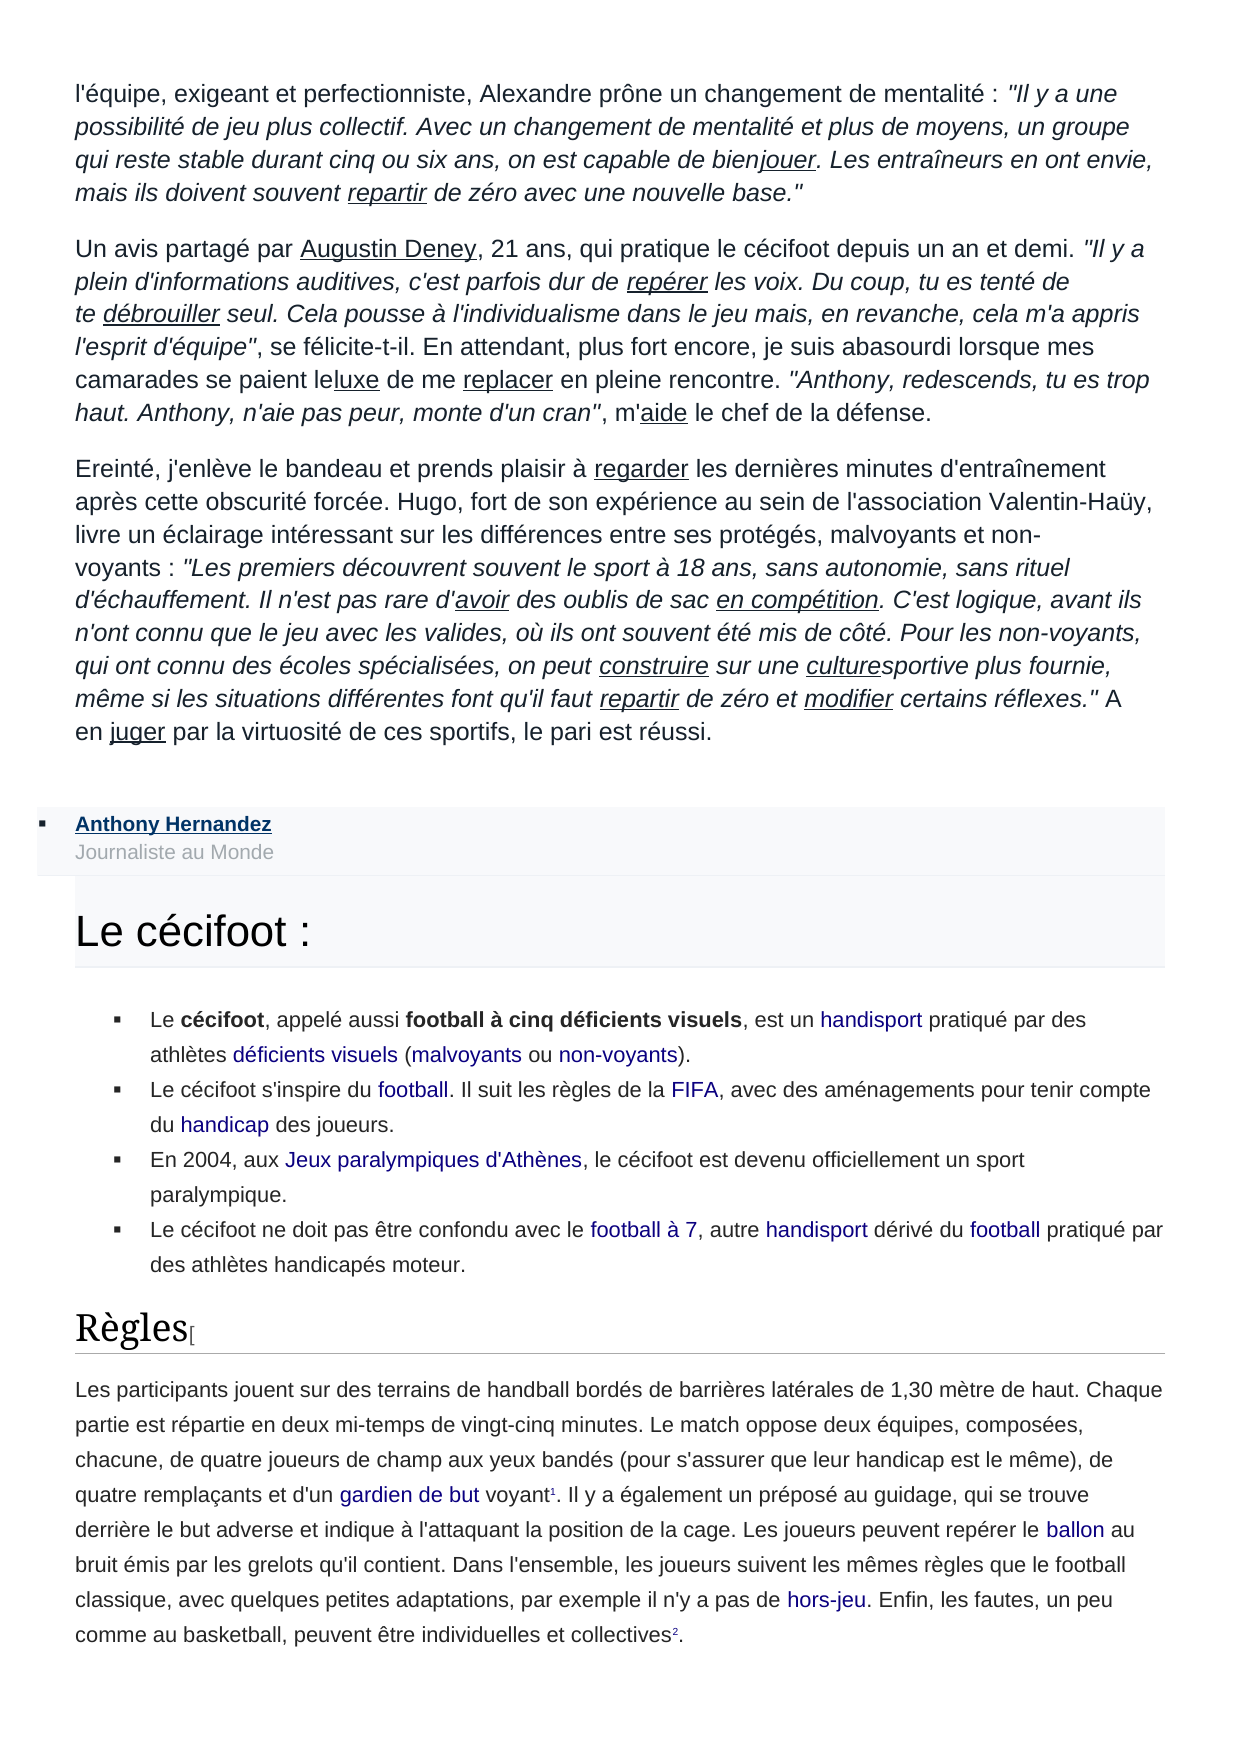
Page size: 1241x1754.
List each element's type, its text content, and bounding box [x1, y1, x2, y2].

text Un avis partagé par Augustin Deney, 21 ans, qui pratique le cécifoot depuis un an et demi. "Il y a plein d'informations auditives, c'est parfois dur de repérer les voix. Du coup, tu es tenté de te débrouiller seul. Cela pousse à l'individualisme dans le jeu mais, en revanche, cela m'a appris l'esprit d'équipe", se félicite-t-il. En attendant, plus fort encore, je suis abasourdi lorsque mes camarades se paient leluxe de me replacer en pleine rencontre. "Anthony, redescends, tu es trop haut. Anthony, n'aie pas peur, monte d'un cran", m'aide le chef de la défense. [75, 230, 1165, 427]
list Le cécifoot, appelé aussi football à cinq déficients visuels, est un handisport pratiqué par des athlètes déficients visuels (malvoyants ou non-voyants). [112, 997, 1165, 1067]
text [75, 75, 1165, 206]
text Ereinté, j'enlève le bandeau et prends plaisir à regarder les dernières minutes d'entraînement après cette obscurité forcée. Hugo, fort de son expérience au sein de l'association Valentin-Haüy, livre un éclairage intéressant sur les différences entre ses protégés, malvoyants et non-voyants : "Les premiers découvrent souvent le sport à 18 ans, sans autonomie, sans rituel d'échauffement. Il n'est pas rare d'avoir des oublis de sac en compétition. C'est logique, avant ils n'ont connu que le jeu avec les valides, où ils ont souvent été mis de côté. Pour les non-voyants, qui ont connu des écoles spécialisées, on peut construire sur une culturesportive plus fournie, même si les situations différentes font qu'il faut repartir de zéro et modifier certains réflexes." A en juger par la virtuosité de ces sportifs, le pari est réussi. [75, 450, 1165, 778]
list Le cécifoot s'inspire du football. Il suit les règles de la FIFA, avec des aménagements pour tenir compte du handicap des joueurs. [112, 1067, 1165, 1137]
text Règles[ [75, 1302, 1165, 1353]
text Les participants jouent sur des terrains de handball bordés de barrières latérales de 1,30 mètre de haut. Chaque partie est répartie en deux mi-temps de vingt-cinq minutes. Le match oppose deux équipes, composées, chacune, de quatre joueurs de champ aux yeux bandés (pour s'assurer que leur handicap est le même), de quatre remplaçants et d'un gardien de but voyant1. Il y a également un préposé au guidage, qui se trouve derrière le but adverse et indique à l'attaquant la position de la cage. Les joueurs peuvent repérer le ballon au bruit émis par les grelots qu'il contient. Dans l'ensemble, les joueurs suivent les mêmes règles que le football classique, avec quelques petites adaptations, par exemple il n'y a pas de hors-jeu. Enfin, les fautes, un peu comme au basketball, peuvent être individuelles et collectives2. [75, 1367, 1165, 1647]
list En 2004, aux Jeux paralympiques d'Athènes, le cécifoot est devenu officiellement un sport paralympique. [112, 1137, 1165, 1207]
list Anthony Hernandez Journaliste au Monde [37, 807, 1165, 876]
text Le cécifoot : [75, 905, 1165, 966]
list Le cécifoot ne doit pas être confondu avec le football à 7, autre handisport dérivé du football pratiqué par des athlètes handicapés moteur. [112, 1207, 1165, 1277]
